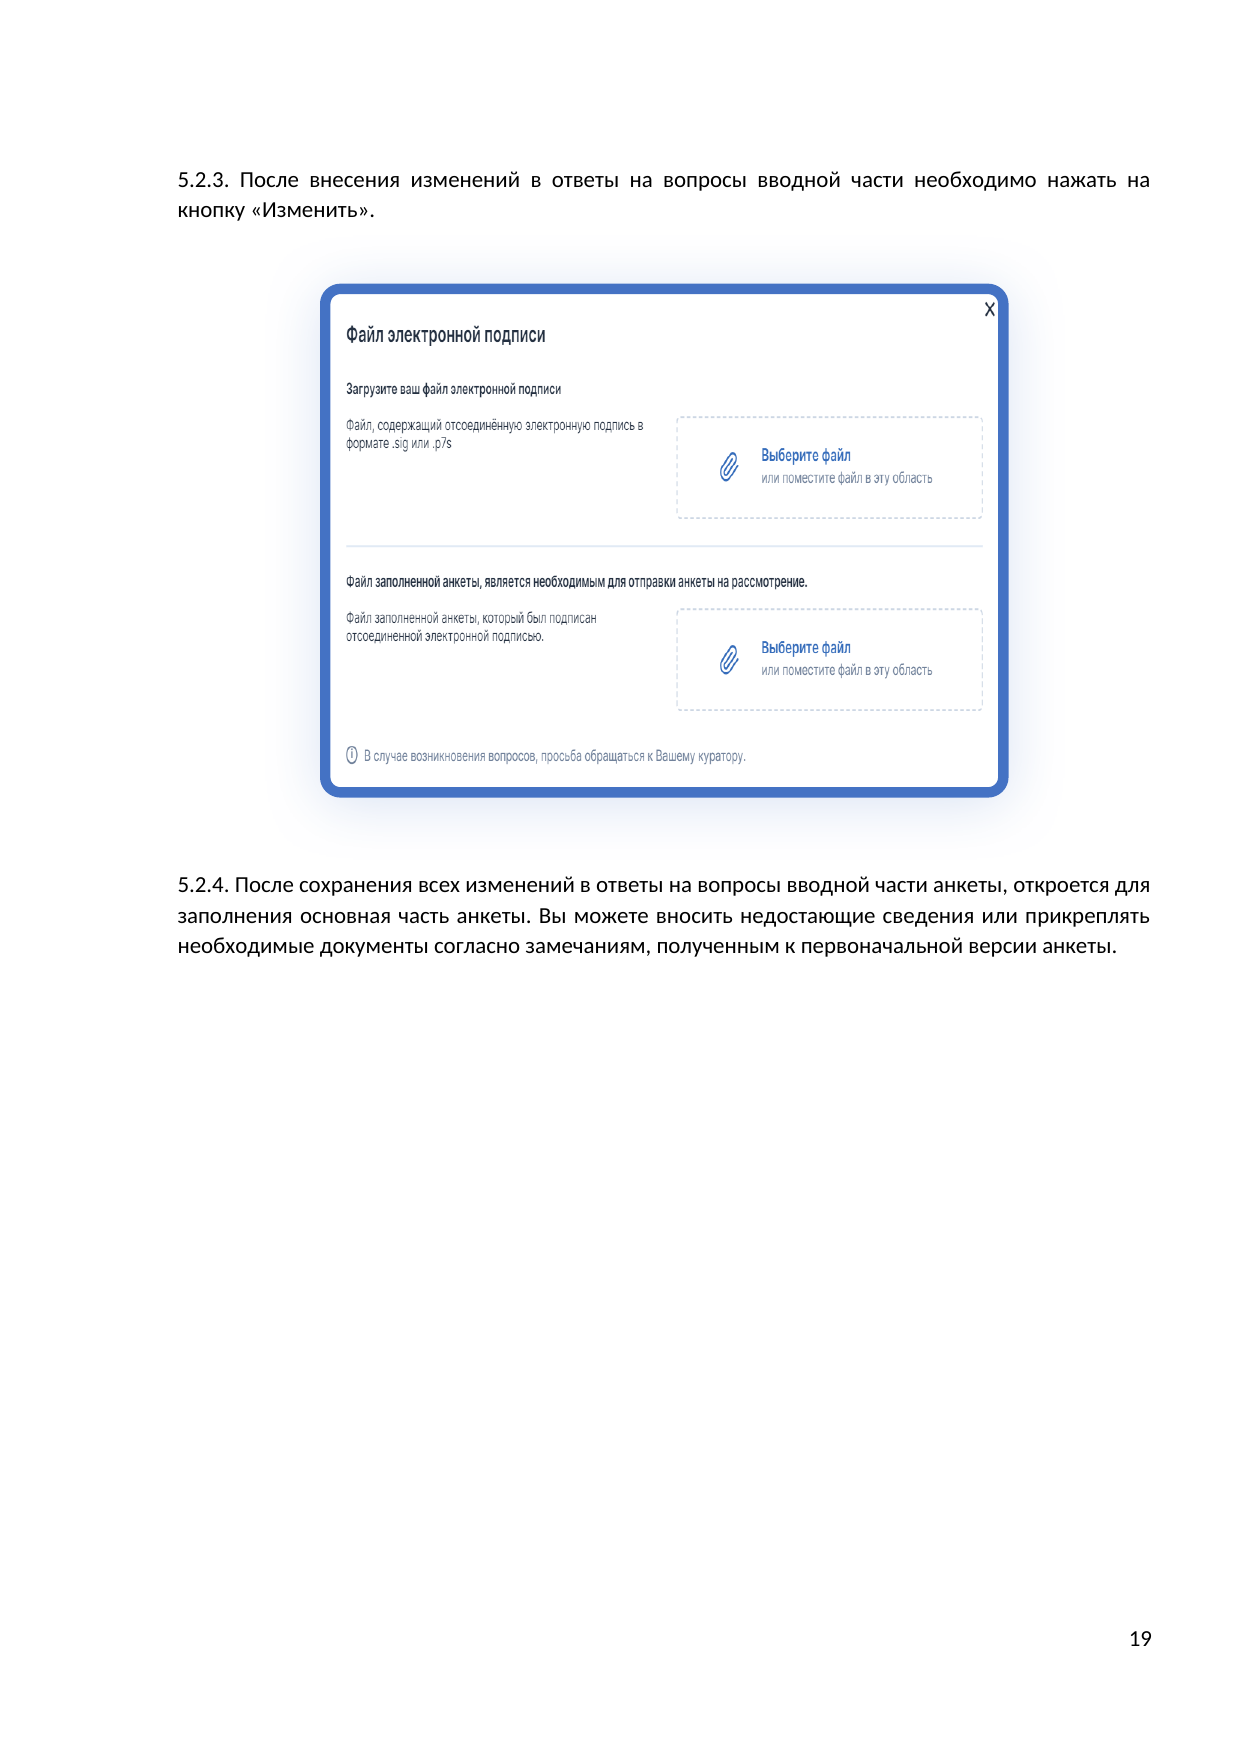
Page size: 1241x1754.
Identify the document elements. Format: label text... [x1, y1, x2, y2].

text 5.2.4. После сохранения всех изменений в ответы на вопросы вводной части анкеты, откроется для заполнения основная часть анкеты. Вы можете вносить недостающие сведения или прикреплять необходимые документы согласно замечаниям, полученным к первоначальной версии анкеты. [177, 871, 1152, 959]
text 5.2.3. После внесения изменений в ответы на вопросы вводной части необходимо нажать на кнопку «Изменить». [177, 165, 1152, 223]
